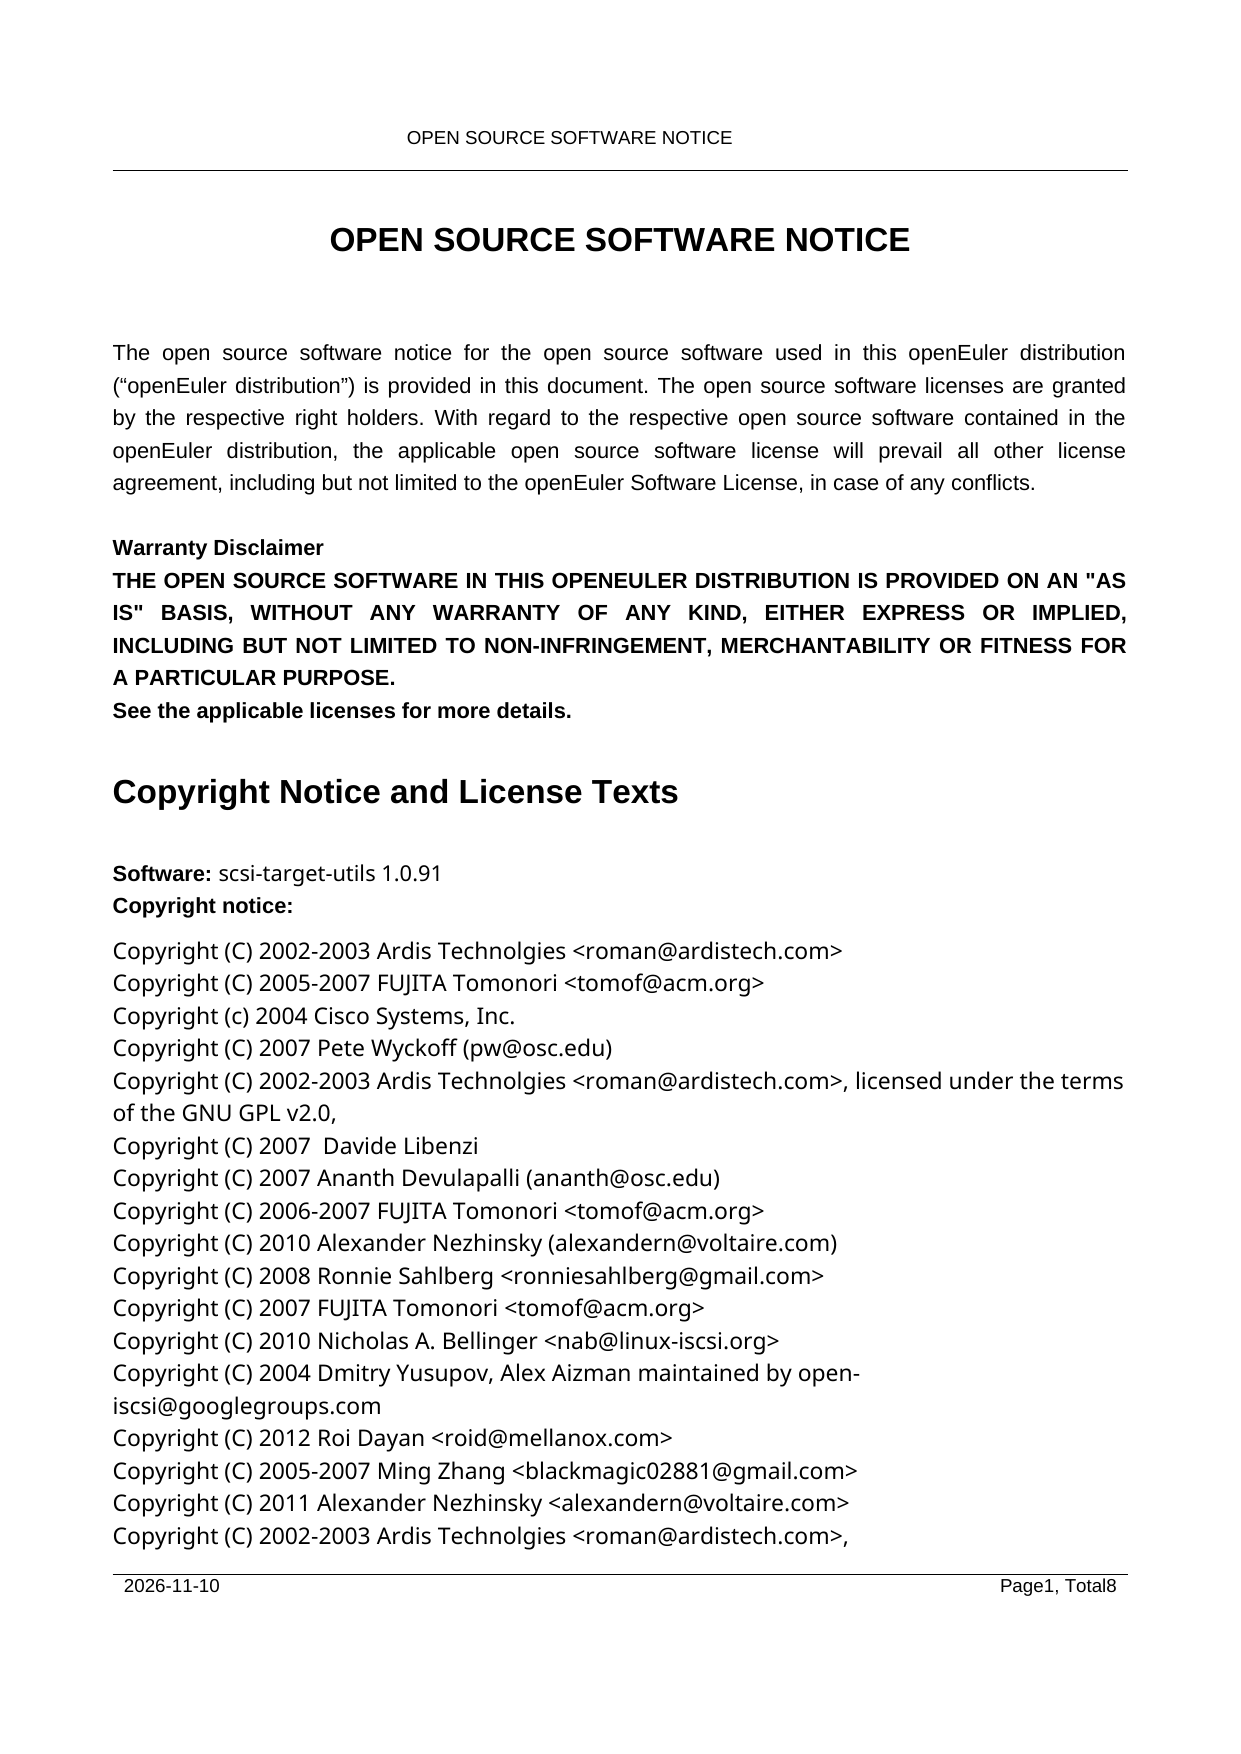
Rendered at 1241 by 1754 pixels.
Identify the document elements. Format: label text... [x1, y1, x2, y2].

text THE OPEN SOURCE SOFTWARE IN THIS OPENEULER DISTRIBUTION IS PROVIDED ON AN "AS IS" BASIS, WITHOUT ANY WARRANTY OF ANY KIND, EITHER EXPRESS OR IMPLIED, INCLUDING BUT NOT LIMITED TO NON-INFRINGEMENT, MERCHANTABILITY OR FITNESS FOR A PARTICULAR PURPOSE. See the applicable licenses for more details. [112, 564, 1128, 726]
text Copyright notice: [112, 889, 1128, 921]
text Warranty Disclaimer [112, 531, 1128, 564]
text The open source software notice for the open source software used in this openEuler distribution (“openEuler distribution”) is provided in this document. The open source software licenses are granted by the respective right holders. With regard to the respective open source software contained in the openEuler distribution, the applicable open source software license will prevail all other license agreement, including but not limited to the openEuler Software License, in case of any conflicts. [112, 336, 1128, 499]
text Copyright Notice and License Texts [112, 759, 1128, 824]
title Software: scsi-target-utils 1.0.91 [112, 856, 1128, 889]
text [112, 934, 1128, 1551]
text OPEN SOURCE SOFTWARE NOTICE [112, 206, 1128, 271]
